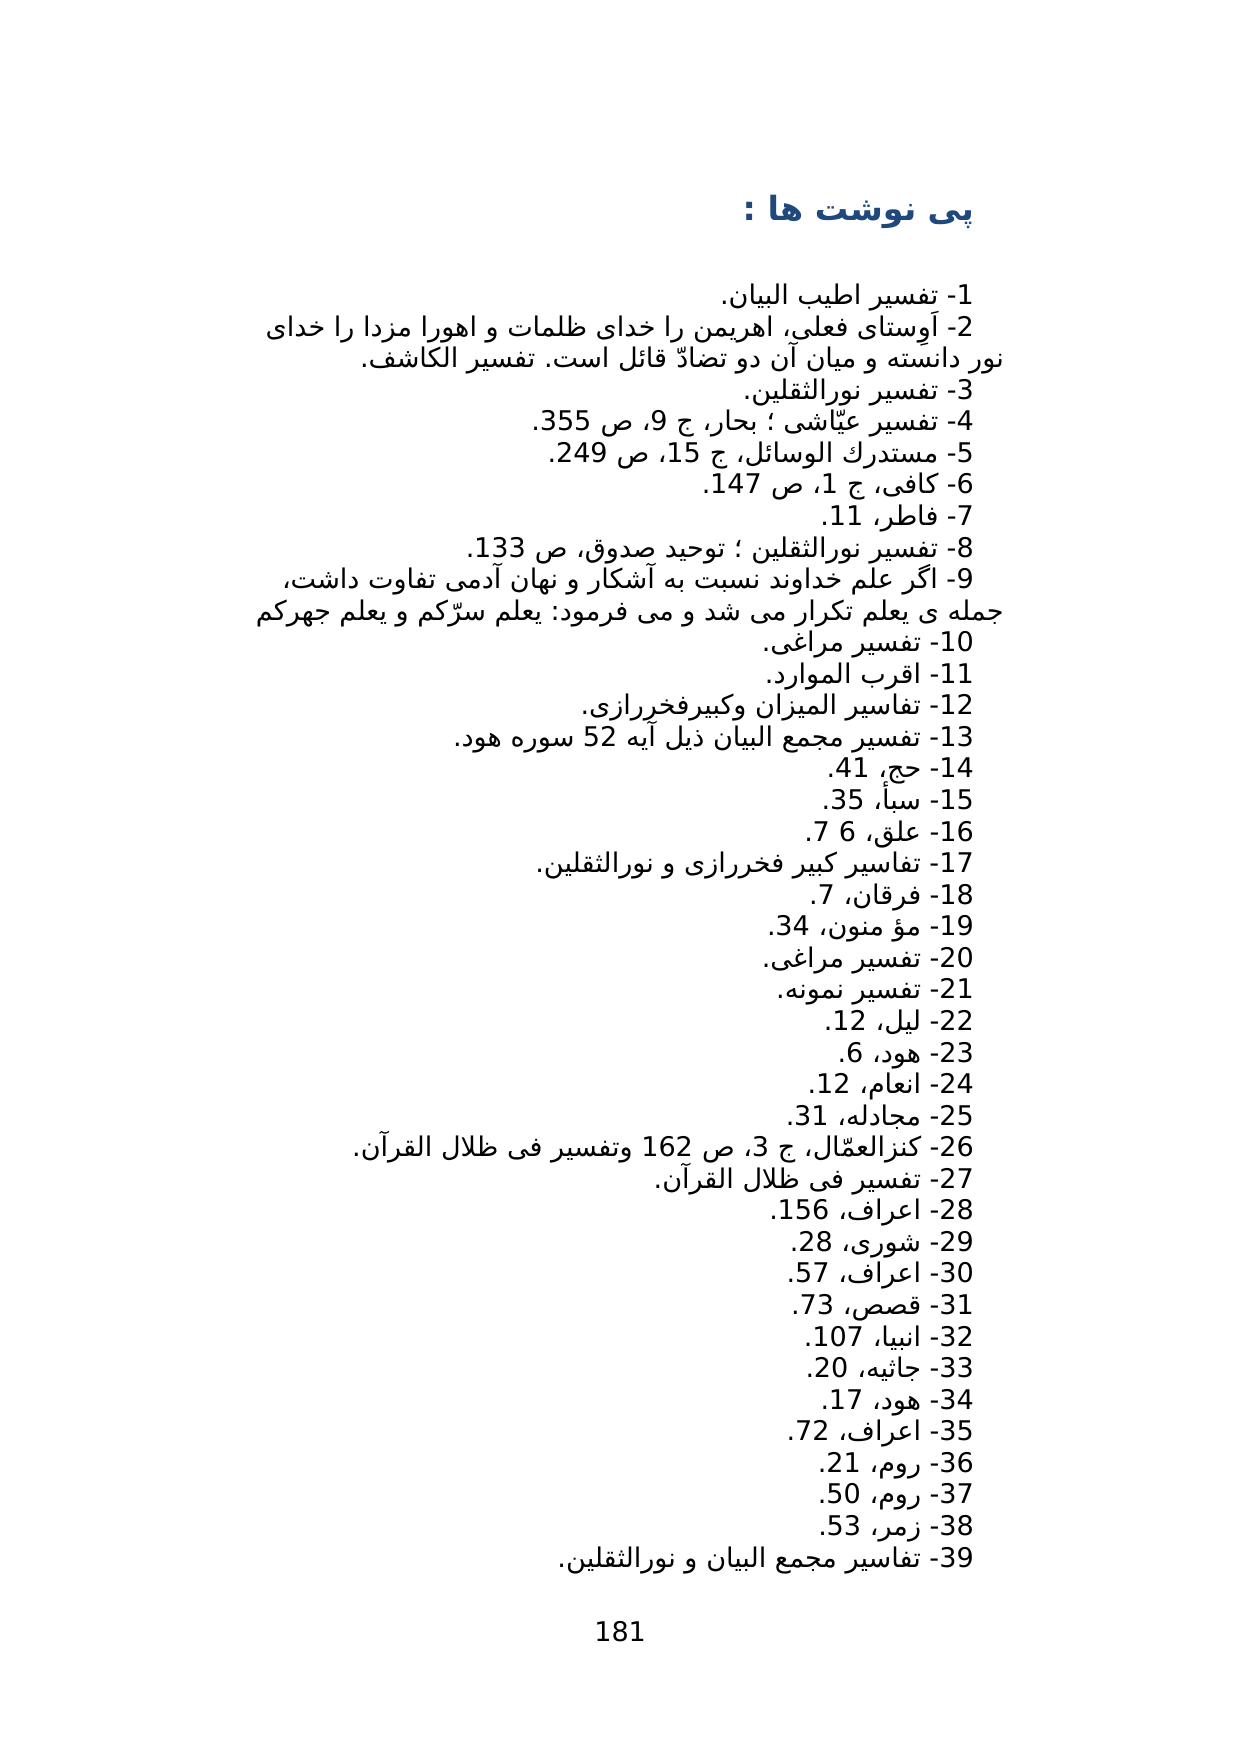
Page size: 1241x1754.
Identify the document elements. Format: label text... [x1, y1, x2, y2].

text 31- قصص، 73. [236, 1289, 1004, 1321]
text 27- تفسير فى ظلال القرآن. [236, 1163, 1004, 1195]
text 17- تفاسير كبير فخررازى و نورالثقلين. [236, 847, 1004, 879]
text 21- تفسير نمونه. [236, 974, 1004, 1005]
text 30- اعراف، 57. [236, 1258, 1004, 1289]
text 7- فاطر، 11. [236, 500, 1004, 532]
text 29- شورى، 28. [236, 1226, 1004, 1258]
text 11- اقرب الموارد. [236, 658, 1004, 690]
text 13- تفسير مجمع البيان ذيل آيه 52 سوره هود. [236, 721, 1004, 753]
text 9- اگر علم خداوند نسبت به آشكار و نهان آدمى تفاوت داشت، جمله ى يعلم تكرار مى شد و مى فرمود: يعلم سرّكم و يعلم جهركم [236, 563, 1004, 627]
text 22- ليل، 12. [236, 1005, 1004, 1037]
text 6- كافى، ج 1، ص 147. [236, 469, 1004, 500]
text 25- مجادله، 31. [236, 1100, 1004, 1132]
subtitle پی نوشت ها : [236, 190, 1004, 228]
text 1- تفسير اطيب البيان. [236, 279, 1004, 311]
text 4- تفسير عيّاشى ؛ بحار، ج 9، ص 355. [236, 406, 1004, 437]
text 2- اَوِستاى فعلى، اهريمن را خداى ظلمات و اهورا مزدا را خداى نور دانسته و ميان آن دو تضادّ قائل است. تفسير الكاشف. [236, 311, 1004, 374]
text 3- تفسير نورالثقلين. [236, 374, 1004, 406]
text 33- جاثيه، 20. [236, 1352, 1004, 1384]
text 23- هود، 6. [236, 1037, 1004, 1068]
text 37- روم، 50. [236, 1479, 1004, 1510]
text 28- اعراف، 156. [236, 1195, 1004, 1226]
text 5- مستدرك الوسائل، ج 15، ص 249. [236, 437, 1004, 469]
text 26- كنزالعمّال، ج 3، ص 162 وتفسير فى ظلال القرآن. [236, 1132, 1004, 1163]
text 8- تفسير نورالثقلين ؛ توحيد صدوق، ص 133. [236, 532, 1004, 563]
text 35- اعراف، 72. [236, 1416, 1004, 1447]
text 20- تفسير مراغى. [236, 942, 1004, 974]
text 38- زمر، 53. [236, 1510, 1004, 1542]
text 39- تفاسير مجمع البيان و نورالثقلين. [236, 1542, 1004, 1573]
text 32- انبيا، 107. [236, 1321, 1004, 1352]
text 15- سبأ، 35. [236, 784, 1004, 816]
text 16- علق، 6 7. [236, 816, 1004, 847]
text 34- هود، 17. [236, 1384, 1004, 1416]
text 19- مؤ منون، 34. [236, 911, 1004, 942]
text 36- روم، 21. [236, 1447, 1004, 1479]
text 12- تفاسير الميزان وكبيرفخررازى. [236, 690, 1004, 721]
text 14- حج، 41. [236, 753, 1004, 784]
text 18- فرقان، 7. [236, 879, 1004, 911]
text 10- تفسير مراغى. [236, 627, 1004, 658]
text 24- انعام، 12. [236, 1068, 1004, 1100]
